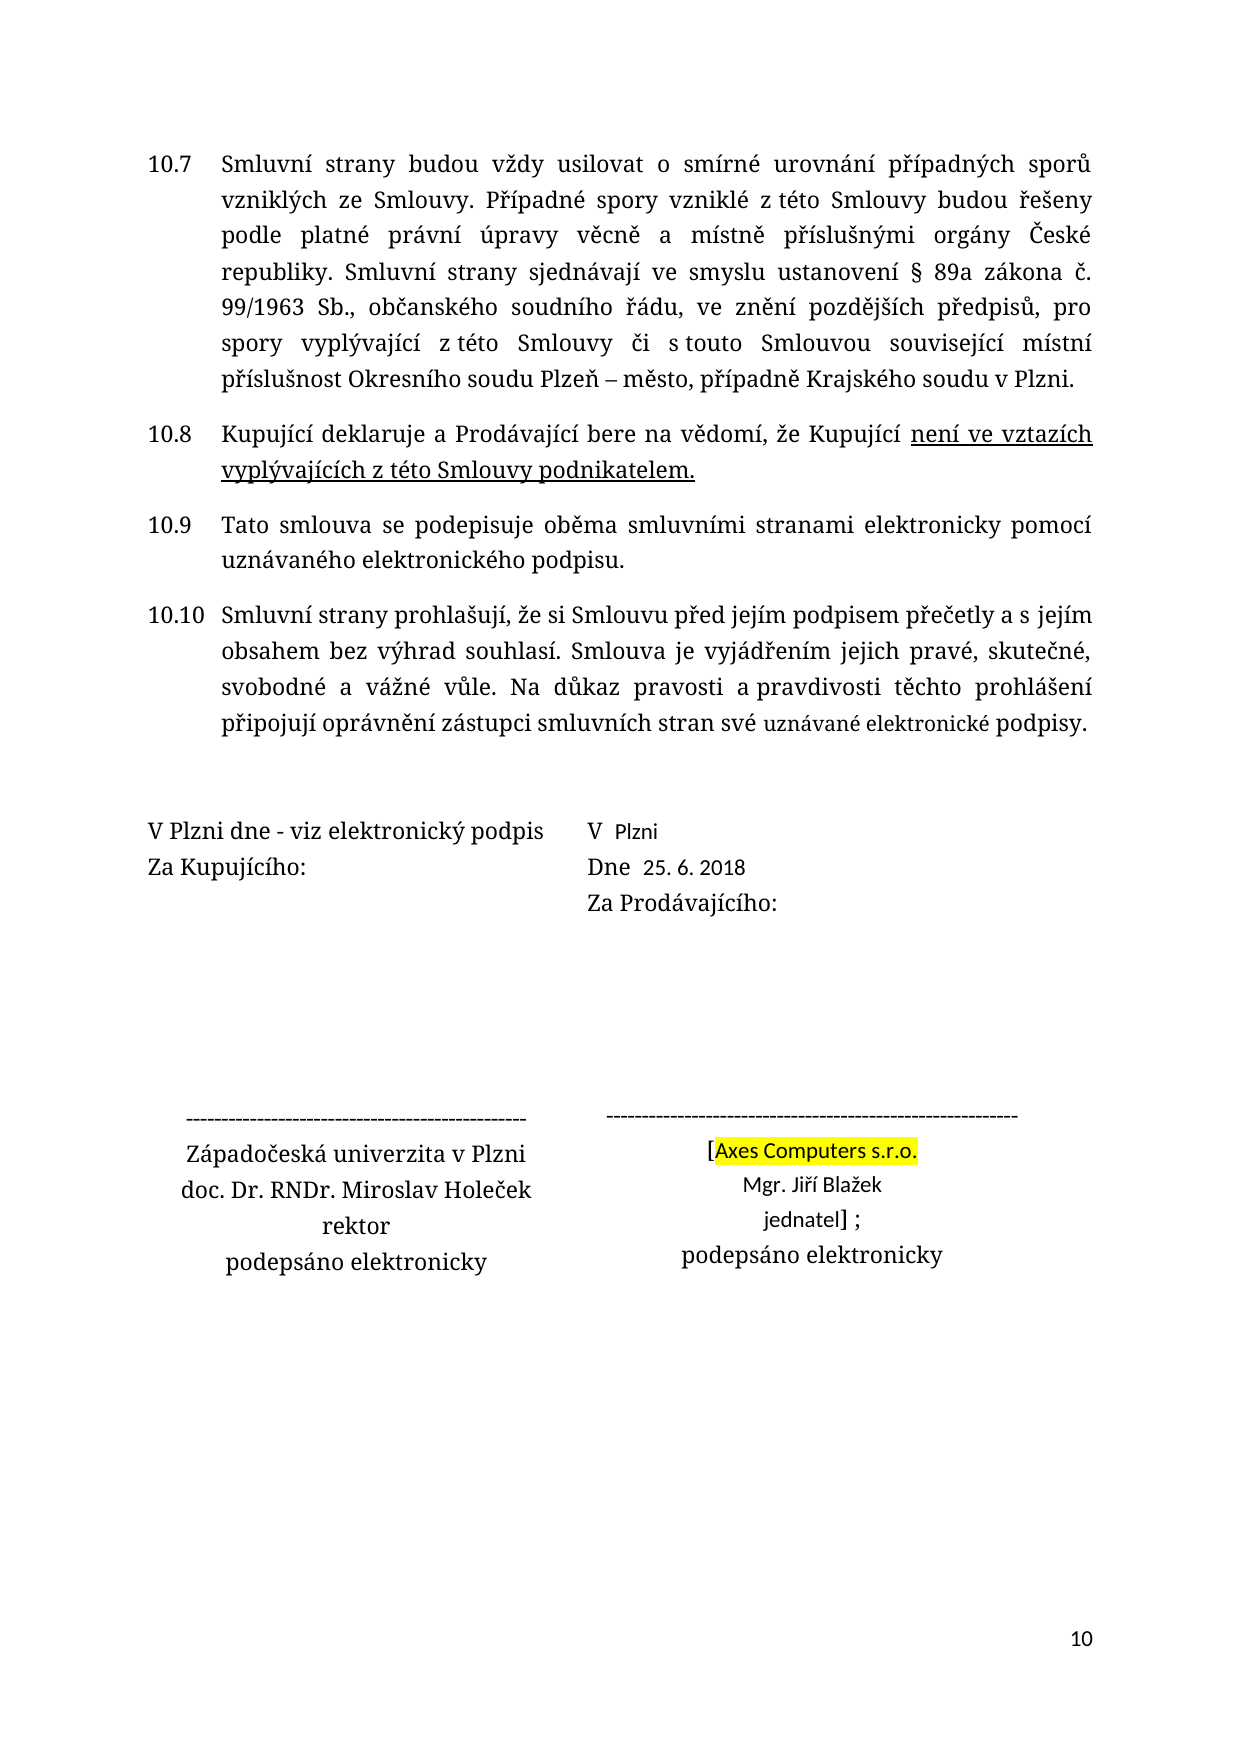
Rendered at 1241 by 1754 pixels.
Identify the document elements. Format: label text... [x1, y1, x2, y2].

text 10.10 Smluvní strany prohlašují, že si Smlouvu před jejím podpisem přečetly a s jejím obsahem bez výhrad souhlasí. Smlouva je vyjádřením jejich pravé, skutečné, svobodné a vážné vůle. Na důkaz pravosti a pravdivosti těchto prohlášení připojují oprávnění zástupci smluvních stran své uznávané elektronické podpisy. [148, 599, 1093, 738]
text 10.8 Kupující deklaruje a Prodávající bere na vědomí, že Kupující není ve vztazích vyplývajících z této Smlouvy podnikatelem. [148, 418, 1093, 485]
text 10.7 Smluvní strany budou vždy usilovat o smírné urovnání případných sporů vzniklých ze Smlouvy. Případné spory vzniklé z této Smlouvy budou řešeny podle platné právní úpravy věcně a místně příslušnými orgány České republiky. Smluvní strany sjednávají ve smyslu ustanovení § 89a zákona č. 99/1963 Sb., občanského soudního řádu, ve znění pozdějších předpisů, pro spory vyplývající z této Smlouvy či s touto Smlouvou související místní příslušnost Okresního soudu Plzeň – město, případně Krajského soudu v Plzni. [148, 148, 1093, 394]
table_header V Plzni dne - viz elektronický podpis Za Kupujícího: ------------------------------------------------ Západočeská univerzita v Plzni doc. Dr. RNDr. Miroslav Holeček rektor podepsáno elektronicky [136, 815, 576, 1281]
table_header V Plzni Dne 25. 6. 2018 Za Prodávajícího: ---------------------------------------------------------- [Axes Computers s.r.o. Mgr. Jiří Blažek jednatel] ; podepsáno elektronicky [576, 815, 1048, 1281]
text 10.9 Tato smlouva se podepisuje oběma smluvními stranami elektronicky pomocí uznávaného elektronického podpisu. [148, 508, 1093, 576]
